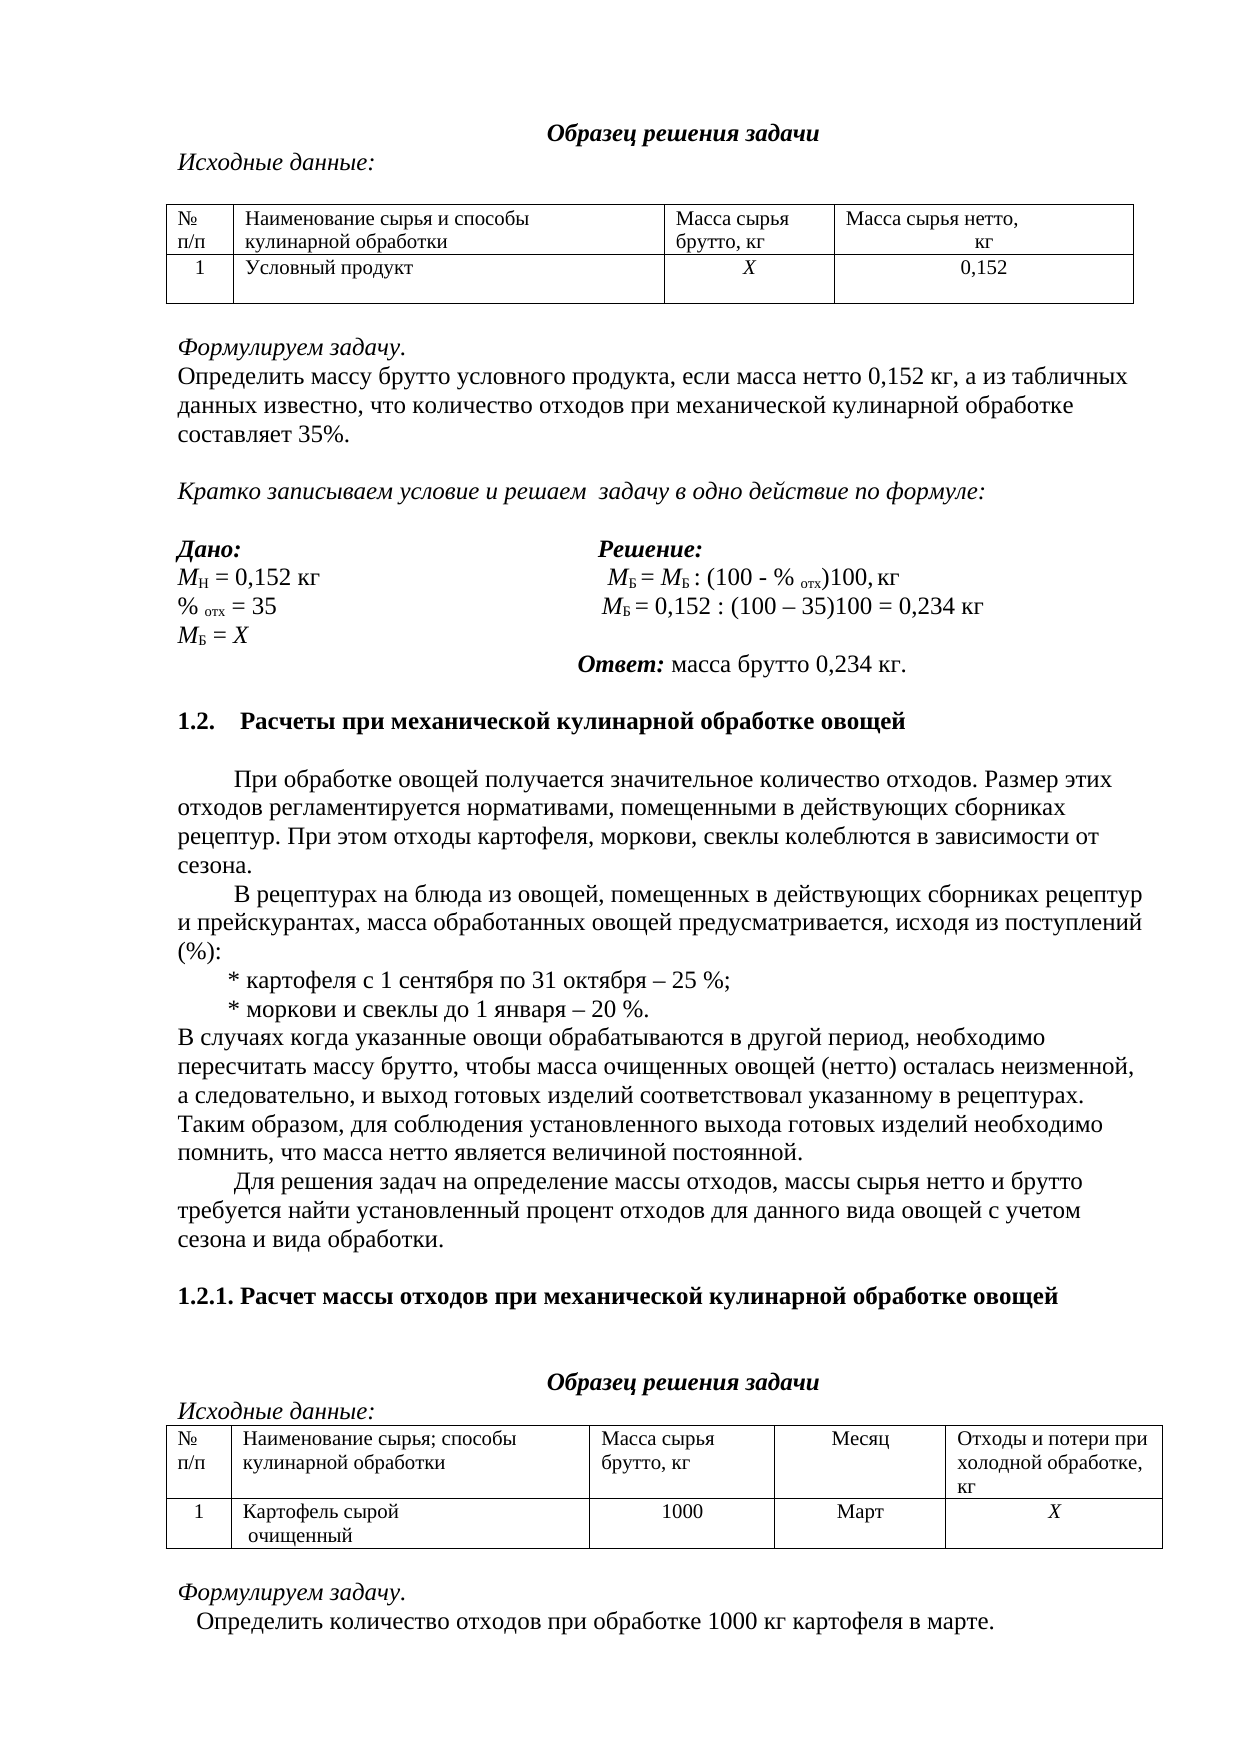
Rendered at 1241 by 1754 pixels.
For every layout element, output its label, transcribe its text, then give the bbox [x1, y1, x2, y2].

text Определить количество отходов при обработке картофеля в марте. [177, 1606, 1152, 1635]
text * моркови и свеклы до 1 января – 20 %. [177, 994, 1152, 1022]
text МН = МБ = МБ : (100 - % отх) [177, 562, 1152, 591]
text В рецептурах на блюда из овощей, помещенных в действующих сборниках рецептур и прейскурантах, масса обработанных овощей предусматривается, исходя из поступлений (%): [177, 879, 1152, 965]
text Образец решения задачи [215, 1367, 1152, 1396]
list Расчеты при механической кулинарной обработке овощей [177, 706, 1152, 735]
table_cell 1 [167, 255, 233, 303]
text Исходные данные: [177, 1396, 1152, 1425]
table_cell Условный продукт [234, 255, 664, 303]
table_cell Х [665, 255, 834, 303]
table_header Масса сырья нетто, кг [835, 205, 1133, 253]
table_header Наименование сырья и способы кулинарной обработки [234, 205, 664, 253]
table_cell Х [946, 1499, 1162, 1547]
text % отх = 35 МБ = 0,152 : (100 – 35)100 = [177, 591, 1152, 620]
table_header № п/п [167, 205, 233, 253]
text * картофеля с 1 сентября по 31 октября – 25 %; [177, 965, 1152, 994]
text Формулируем задачу. [177, 332, 1152, 361]
table_header Отходы и потери при холодной обработке, кг [946, 1426, 1162, 1498]
table_cell 1 [167, 1499, 231, 1547]
table_header Масса сырья брутто, кг [590, 1426, 774, 1498]
text Для решения задач на определение массы отходов, массы сырья нетто и брутто требуется найти установленный процент отходов для данного вида овощей с учетом сезона и вида обработки. [177, 1166, 1152, 1252]
table_header Месяц [775, 1426, 945, 1498]
table_header Масса сырья брутто, кг [665, 205, 834, 253]
text Исходные данные: [177, 147, 1152, 176]
table_header Наименование сырья; способы кулинарной обработки [232, 1426, 589, 1498]
text При обработке овощей получается значительное количество отходов. Размер этих отходов регламентируется нормативами, помещенными в действующих сборниках рецептур. При этом отходы картофеля, моркови, свеклы колеблются в зависимости от сезона. [177, 764, 1152, 879]
text Формулируем задачу. [177, 1577, 1152, 1606]
table_cell 1000 [590, 1499, 774, 1547]
text Дано: Решение: [177, 534, 1152, 562]
table_header № п/п [167, 1426, 231, 1498]
text Ответ: масса брутто . [177, 649, 1152, 677]
text Определить массу брутто условного продукта, если масса нетто , а из табличных данных известно, что количество отходов при механической кулинарной обработке составляет 35%. [177, 361, 1152, 447]
text Кратко записываем условие и решаем задачу в одно действие по формуле: [177, 476, 1152, 505]
table_cell Картофель сырой очищенный [232, 1499, 589, 1547]
text Образец решения задачи [215, 118, 1152, 147]
text 1.2.1. Расчет массы отходов при механической кулинарной обработке овощей [177, 1281, 1152, 1310]
text МБ = Х [177, 620, 1152, 649]
table_cell 0,152 [835, 255, 1133, 303]
table_cell Март [775, 1499, 945, 1547]
text В случаях когда указанные овощи обрабатываются в другой период, необходимо пересчитать массу брутто, чтобы масса очищенных овощей (нетто) осталась неизменной, а следовательно, и выход готовых изделий соответствовал указанному в рецептурах. Таким образом, для соблюдения установленного выхода готовых изделий необходимо помнить, что масса нетто является величиной постоянной. [177, 1022, 1152, 1166]
